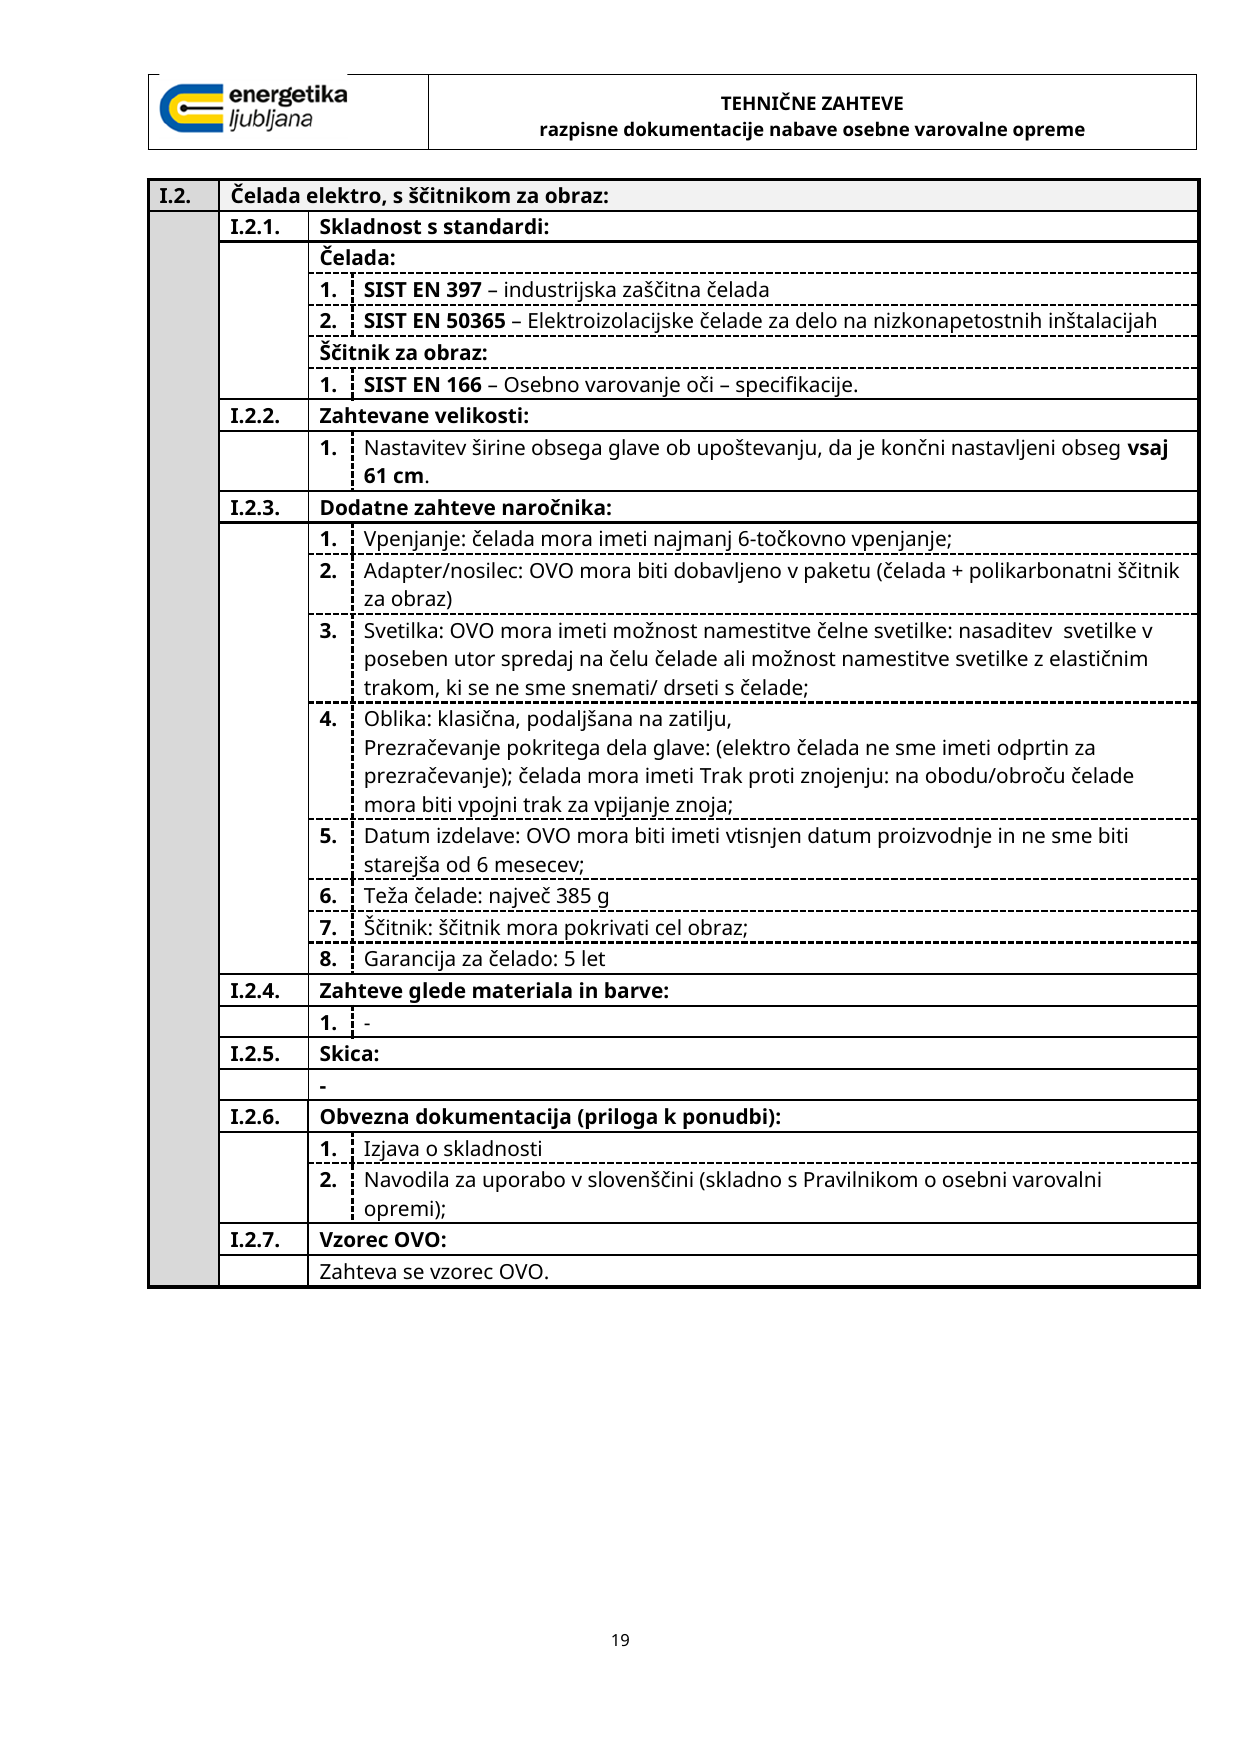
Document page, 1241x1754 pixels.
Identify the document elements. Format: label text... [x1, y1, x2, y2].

table_cell Izjava o skladnosti [353, 1133, 1197, 1162]
table_cell 1. [309, 1007, 352, 1036]
table_cell [220, 1007, 308, 1036]
table_cell Vzorec OVO: [309, 1224, 1197, 1254]
table_cell SIST EN 166 – Osebno varovanje oči – specifikacije. [353, 367, 1197, 398]
table_cell 6. [309, 878, 352, 910]
table_cell Čelada: [309, 243, 1197, 272]
table_cell SIST EN 397 – industrijska zaščitna čelada [353, 272, 1197, 303]
table_cell 2. [309, 1162, 352, 1222]
table_cell Nastavitev širine obsega glave ob upoštevanju, da je končni nastavljeni obseg vsaj 61 cm. [353, 432, 1197, 490]
table_cell [220, 1070, 308, 1099]
table_cell Dodatne zahteve naročnika: [309, 492, 1197, 521]
table_cell 1. [309, 367, 352, 398]
table_cell I.2.2. [220, 400, 308, 430]
table_header I.2. [150, 181, 218, 210]
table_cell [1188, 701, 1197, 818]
table_cell I.2.1. [220, 212, 308, 240]
table_cell I.2.5. [220, 1038, 308, 1068]
table_cell Zahteva se vzorec OVO. [309, 1256, 1197, 1285]
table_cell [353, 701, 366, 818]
table_cell 2. [309, 553, 352, 613]
table_cell 1. [309, 1133, 352, 1162]
table_cell [220, 432, 308, 490]
table_cell 8. [309, 941, 352, 973]
table_cell 4. [309, 701, 352, 818]
table_cell SIST EN 50365 – Elektroizolacijske čelade za delo na nizkonapetostnih inštalacijah [353, 304, 1197, 335]
table_cell Navodila za uporabo v slovenščini (skladno s Pravilnikom o osebni varovalni opremi); [353, 1162, 1197, 1222]
table_cell 7. [309, 910, 352, 941]
table_cell [220, 524, 308, 973]
table_cell [150, 212, 218, 1285]
table_cell - [353, 1007, 1197, 1036]
table_cell Skladnost s standardi: [309, 212, 1197, 240]
table_cell 3. [309, 613, 352, 701]
table_cell 1. [309, 432, 352, 490]
picture [159, 74, 348, 149]
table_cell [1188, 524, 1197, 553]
table_cell 2. [309, 304, 352, 335]
table_cell Ščitnik: ščitnik mora pokrivati cel obraz; [353, 910, 1197, 941]
table_cell Adapter/nosilec: OVO mora biti dobavljeno v paketu (čelada + polikarbonatni ščitnik za obraz) [353, 553, 1197, 613]
table_cell - [309, 1070, 1197, 1099]
table_cell [220, 1133, 307, 1222]
table_cell 1. [309, 524, 352, 553]
table_cell I.2.7. [220, 1224, 307, 1254]
table_cell [220, 243, 308, 398]
table_cell 1. [309, 272, 352, 303]
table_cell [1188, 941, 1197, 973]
table_header Čelada elektro, s ščitnikom za obraz: [220, 181, 1197, 210]
table_cell Zahteve glede materiala in barve: [309, 975, 1197, 1004]
table_cell I.2.3. [220, 492, 308, 521]
table_cell Ščitnik za obraz: [309, 335, 1197, 367]
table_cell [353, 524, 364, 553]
table_cell Teža čelade: največ 385 g [353, 878, 1197, 910]
table_cell I.2.4. [220, 975, 308, 1004]
table_cell Datum izdelave: OVO mora biti imeti vtisnjen datum proizvodnje in ne sme biti starejša od 6 mesecev; [353, 818, 1197, 878]
table_cell Zahtevane velikosti: [309, 400, 1197, 430]
table_cell Obvezna dokumentacija (priloga k ponudbi): [309, 1101, 1197, 1131]
table_cell Svetilka: OVO mora imeti možnost namestitve čelne svetilke: nasaditev svetilke v poseben utor spredaj na čelu čelade ali možnost namestitve svetilke z elastičnim trakom, ki se ne sme snemati/ drseti s čelade; [353, 613, 1197, 701]
table_cell 5. [309, 818, 352, 878]
table_cell [220, 1256, 307, 1285]
table_cell Skica: [309, 1038, 1197, 1068]
table_cell I.2.6. [220, 1101, 307, 1131]
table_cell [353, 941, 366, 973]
